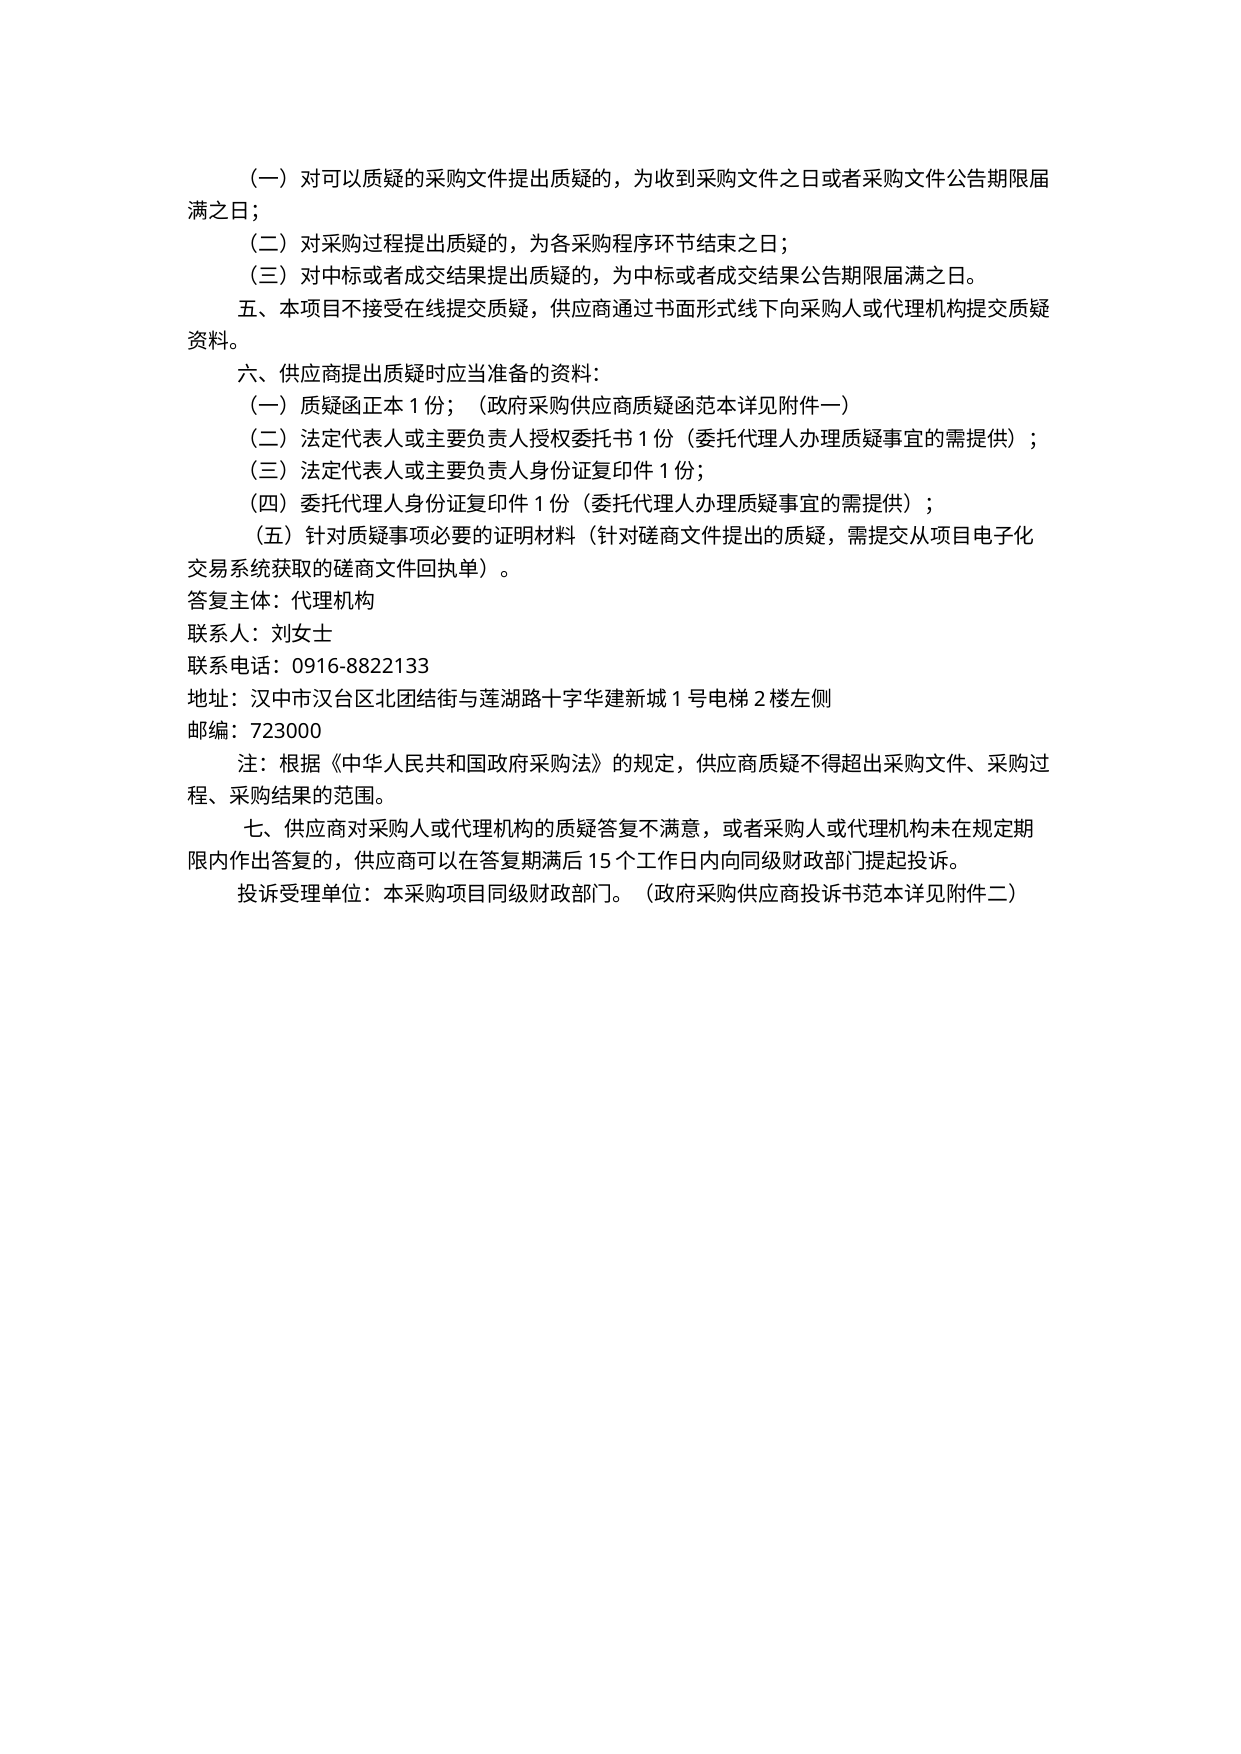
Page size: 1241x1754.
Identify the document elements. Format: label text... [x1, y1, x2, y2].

text 答复主体：代理机构 [187, 584, 1053, 617]
text 邮编：723000 [187, 714, 1053, 747]
text 地址：汉中市汉台区北团结街与莲湖路十字华建新城1号电梯2楼左侧 [187, 682, 1053, 714]
text （二）法定代表人或主要负责人授权委托书1份（委托代理人办理质疑事宜的需提供）； [187, 422, 1053, 454]
text 联系人：刘女士 [187, 617, 1053, 649]
text （一）对可以质疑的采购文件提出质疑的，为收到采购文件之日或者采购文件公告期限届满之日； [187, 162, 1053, 227]
text （四）委托代理人身份证复印件1份（委托代理人办理质疑事宜的需提供）； [187, 487, 1053, 519]
text 注：根据《中华人民共和国政府采购法》的规定，供应商质疑不得超出采购文件、采购过程、采购结果的范围。 [187, 747, 1053, 812]
text 七、供应商对采购人或代理机构的质疑答复不满意，或者采购人或代理机构未在规定期限内作出答复的，供应商可以在答复期满后15个工作日内向同级财政部门提起投诉。 [187, 812, 1053, 877]
text （三）对中标或者成交结果提出质疑的，为中标或者成交结果公告期限届满之日。 [187, 259, 1053, 292]
text （二）对采购过程提出质疑的，为各采购程序环节结束之日； [187, 227, 1053, 259]
text （五）针对质疑事项必要的证明材料（针对磋商文件提出的质疑，需提交从项目电子化交易系统获取的磋商文件回执单）。 [187, 519, 1053, 584]
text 六、供应商提出质疑时应当准备的资料： [187, 357, 1053, 389]
text 投诉受理单位：本采购项目同级财政部门。（政府采购供应商投诉书范本详见附件二） [187, 877, 1053, 909]
text （一）质疑函正本1份；（政府采购供应商质疑函范本详见附件一） [187, 389, 1053, 422]
text 五、本项目不接受在线提交质疑，供应商通过书面形式线下向采购人或代理机构提交质疑资料。 [187, 292, 1053, 357]
text （三）法定代表人或主要负责人身份证复印件1份； [187, 454, 1053, 487]
text 联系电话：0916-8822133 [187, 649, 1053, 682]
